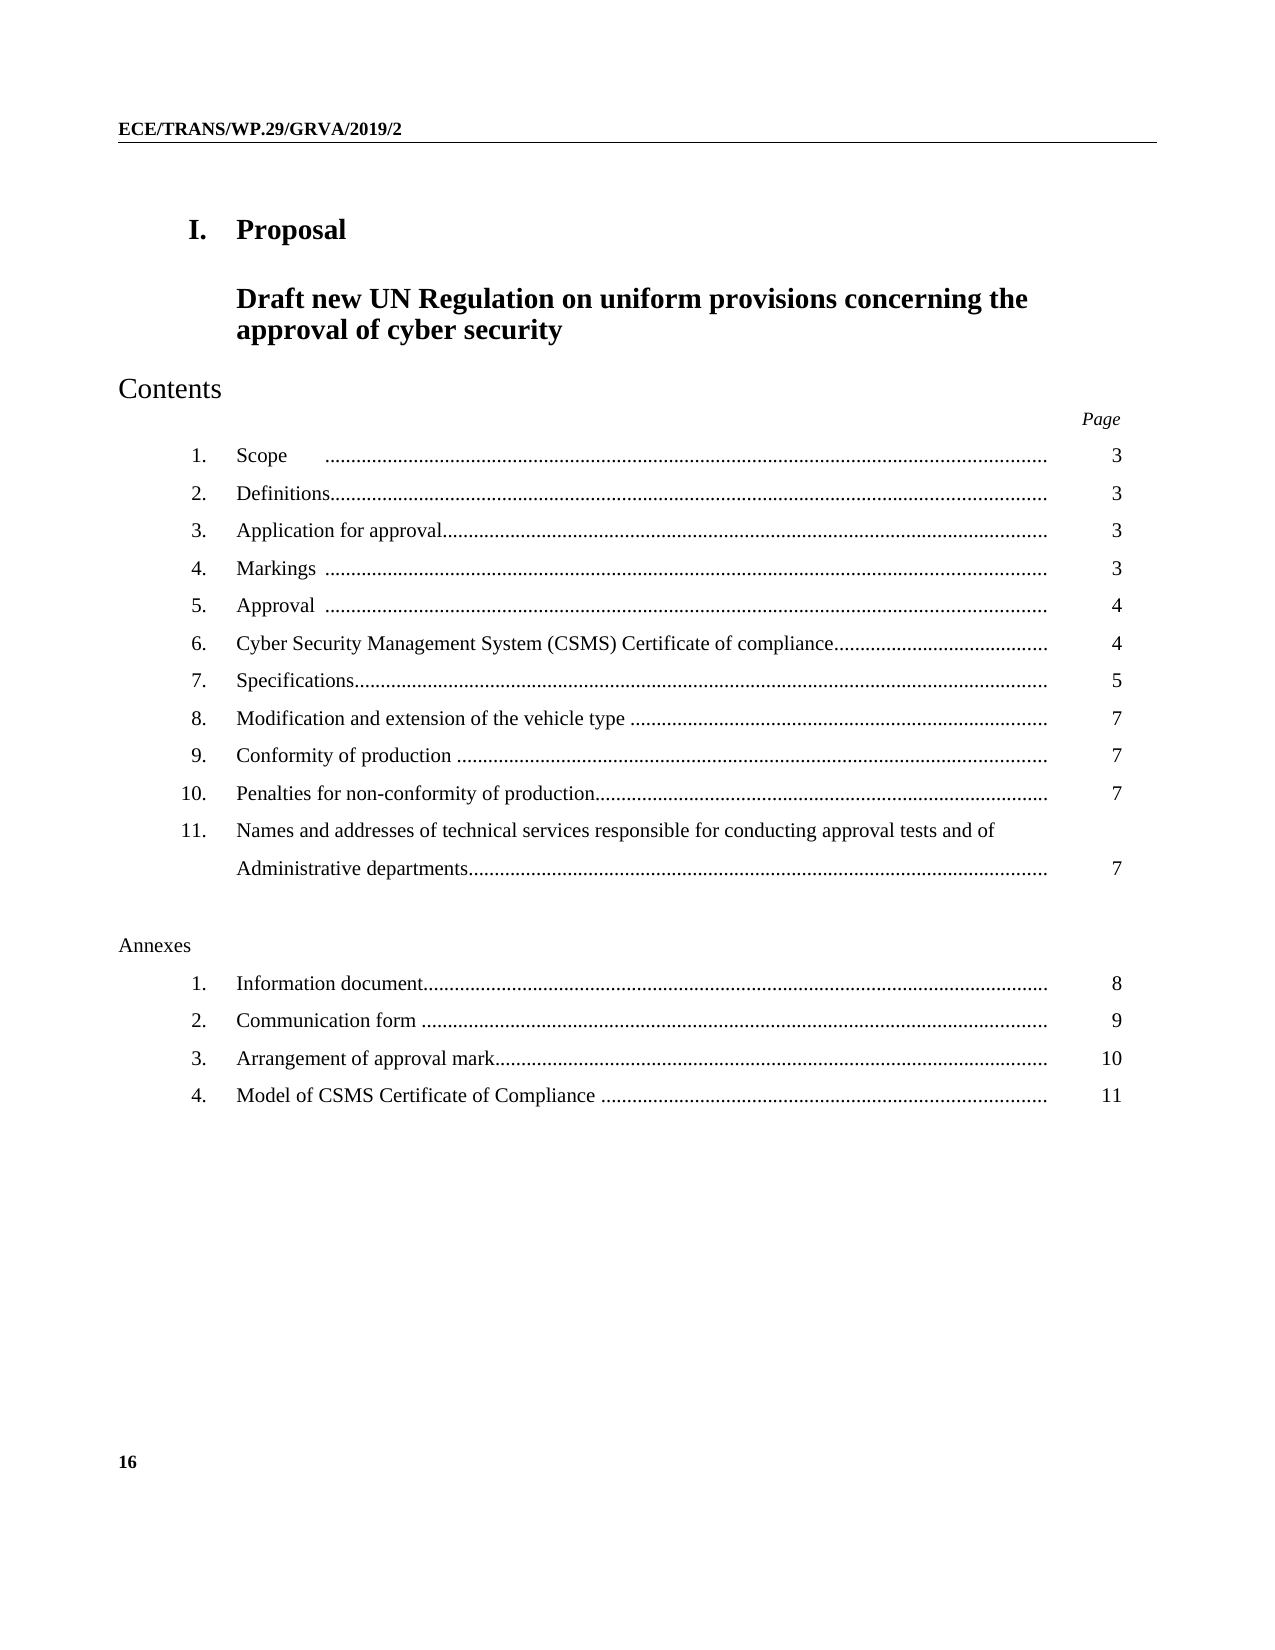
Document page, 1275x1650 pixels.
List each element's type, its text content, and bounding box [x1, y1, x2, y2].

text 7. Specifications 5 [118, 667, 1157, 692]
text 2. Communication form 9 [118, 1007, 1157, 1032]
text 1. Information document 8 [118, 970, 1157, 995]
text 8. Modification and extension of the vehicle type 7 [118, 704, 1157, 729]
text 5. Approval 4 [118, 592, 1157, 617]
text 4. Model of CSMS Certificate of Compliance 11 [118, 1082, 1157, 1107]
text 9. Conformity of production 7 [118, 742, 1157, 767]
text Draft new UN Regulation on uniform provisions concerning the approval of cyber security [118, 283, 1039, 346]
text 10. Penalties for non-conformity of production 7 [118, 779, 1157, 804]
text Contents [118, 371, 1157, 404]
text 2. Definitions 3 [118, 479, 1157, 504]
text 11. Names and addresses of technical services responsible for conducting approval tests and of [118, 817, 1157, 842]
text 3. Application for approval 3 [118, 517, 1157, 542]
text 4. Markings 3 [118, 554, 1157, 579]
text Annexes [118, 932, 1157, 957]
text 6. Cyber Security Management System (CSMS) Certificate of compliance 4 [118, 629, 1157, 654]
text Administrative departments 7 [118, 854, 1157, 879]
text 3. Arrangement of approval mark 10 [118, 1045, 1157, 1070]
text Page [148, 404, 1157, 429]
text 1. Scope 3 [118, 442, 1157, 467]
text I. Proposal [118, 215, 1039, 246]
